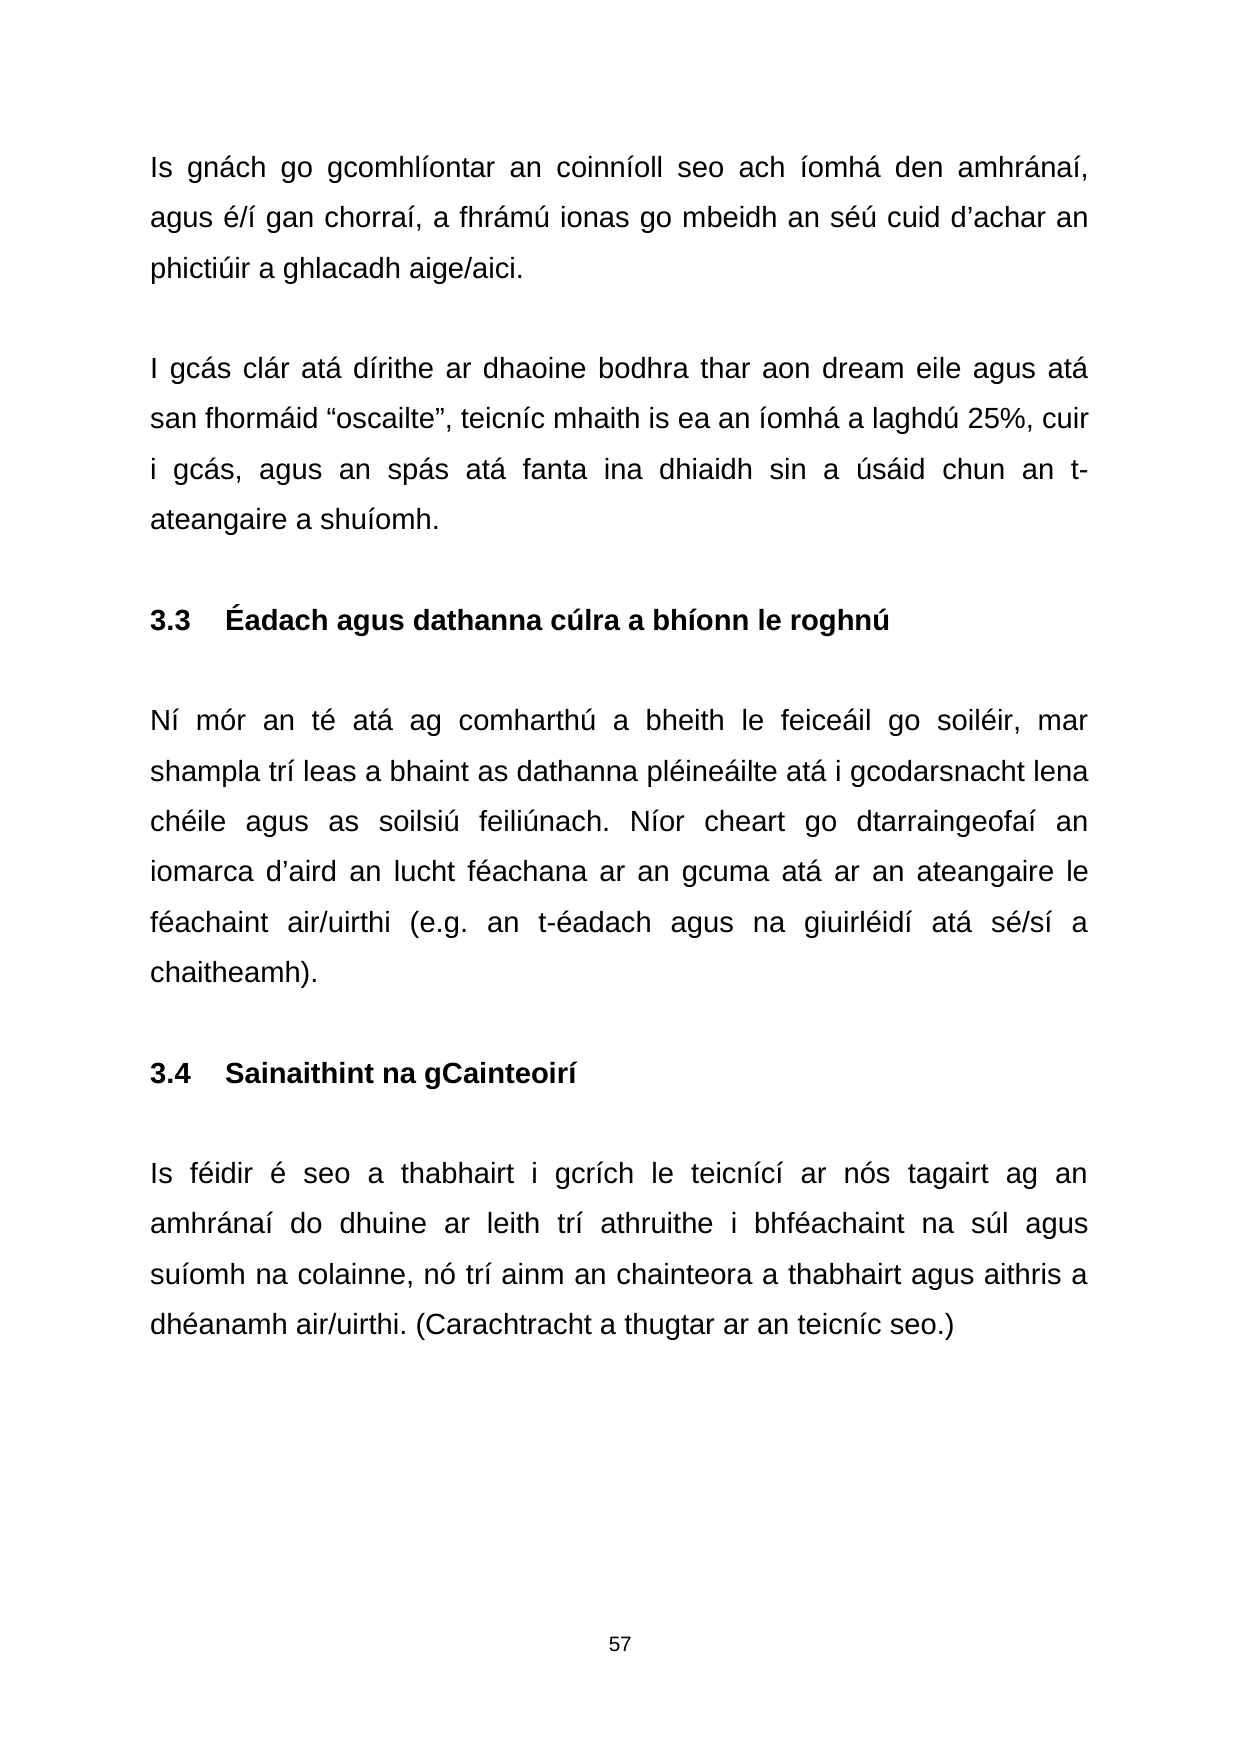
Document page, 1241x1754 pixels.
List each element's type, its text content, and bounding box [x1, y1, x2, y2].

text 3.3 Éadach agus dathanna cúlra a bhíonn le roghnú [150, 603, 1090, 636]
text Is gnách go gcomhlíontar an coinníoll seo ach íomhá den amhránaí, agus é/í gan chorraí, a fhrámú ionas go mbeidh an séú cuid d’achar an phictiúir a ghlacadh aige/aici. [150, 150, 1090, 284]
text 3.4 Sainaithint na gCainteoirí [150, 1056, 1090, 1089]
text I gcás clár atá dírithe ar dhaoine bodhra thar aon dream eile agus atá san fhormáid “oscailte”, teicníc mhaith is ea an íomhá a laghdú 25%, cuir i gcás, agus an spás atá fanta ina dhiaidh sin a úsáid chun an t-ateangaire a shuíomh. [150, 351, 1090, 536]
text Is féidir é seo a thabhairt i gcrích le teicnící ar nós tagairt ag an amhránaí do dhuine ar leith trí athruithe i bhféachaint na súl agus suíomh na colainne, nó trí ainm an chainteora a thabhairt agus aithris a dhéanamh air/uirthi. (Carachtracht a thugtar ar an teicníc seo.) [150, 1156, 1090, 1341]
text Ní mór an té atá ag comharthú a bheith le feiceáil go soiléir, mar shampla trí leas a bhaint as dathanna pléineáilte atá i gcodarsnacht lena chéile agus as soilsiú feiliúnach. Níor cheart go dtarraingeofaí an iomarca d’aird an lucht féachana ar an gcuma atá ar an ateangaire le féachaint air/uirthi (e.g. an t-éadach agus na giuirléidí atá sé/sí a chaitheamh). [150, 703, 1090, 988]
